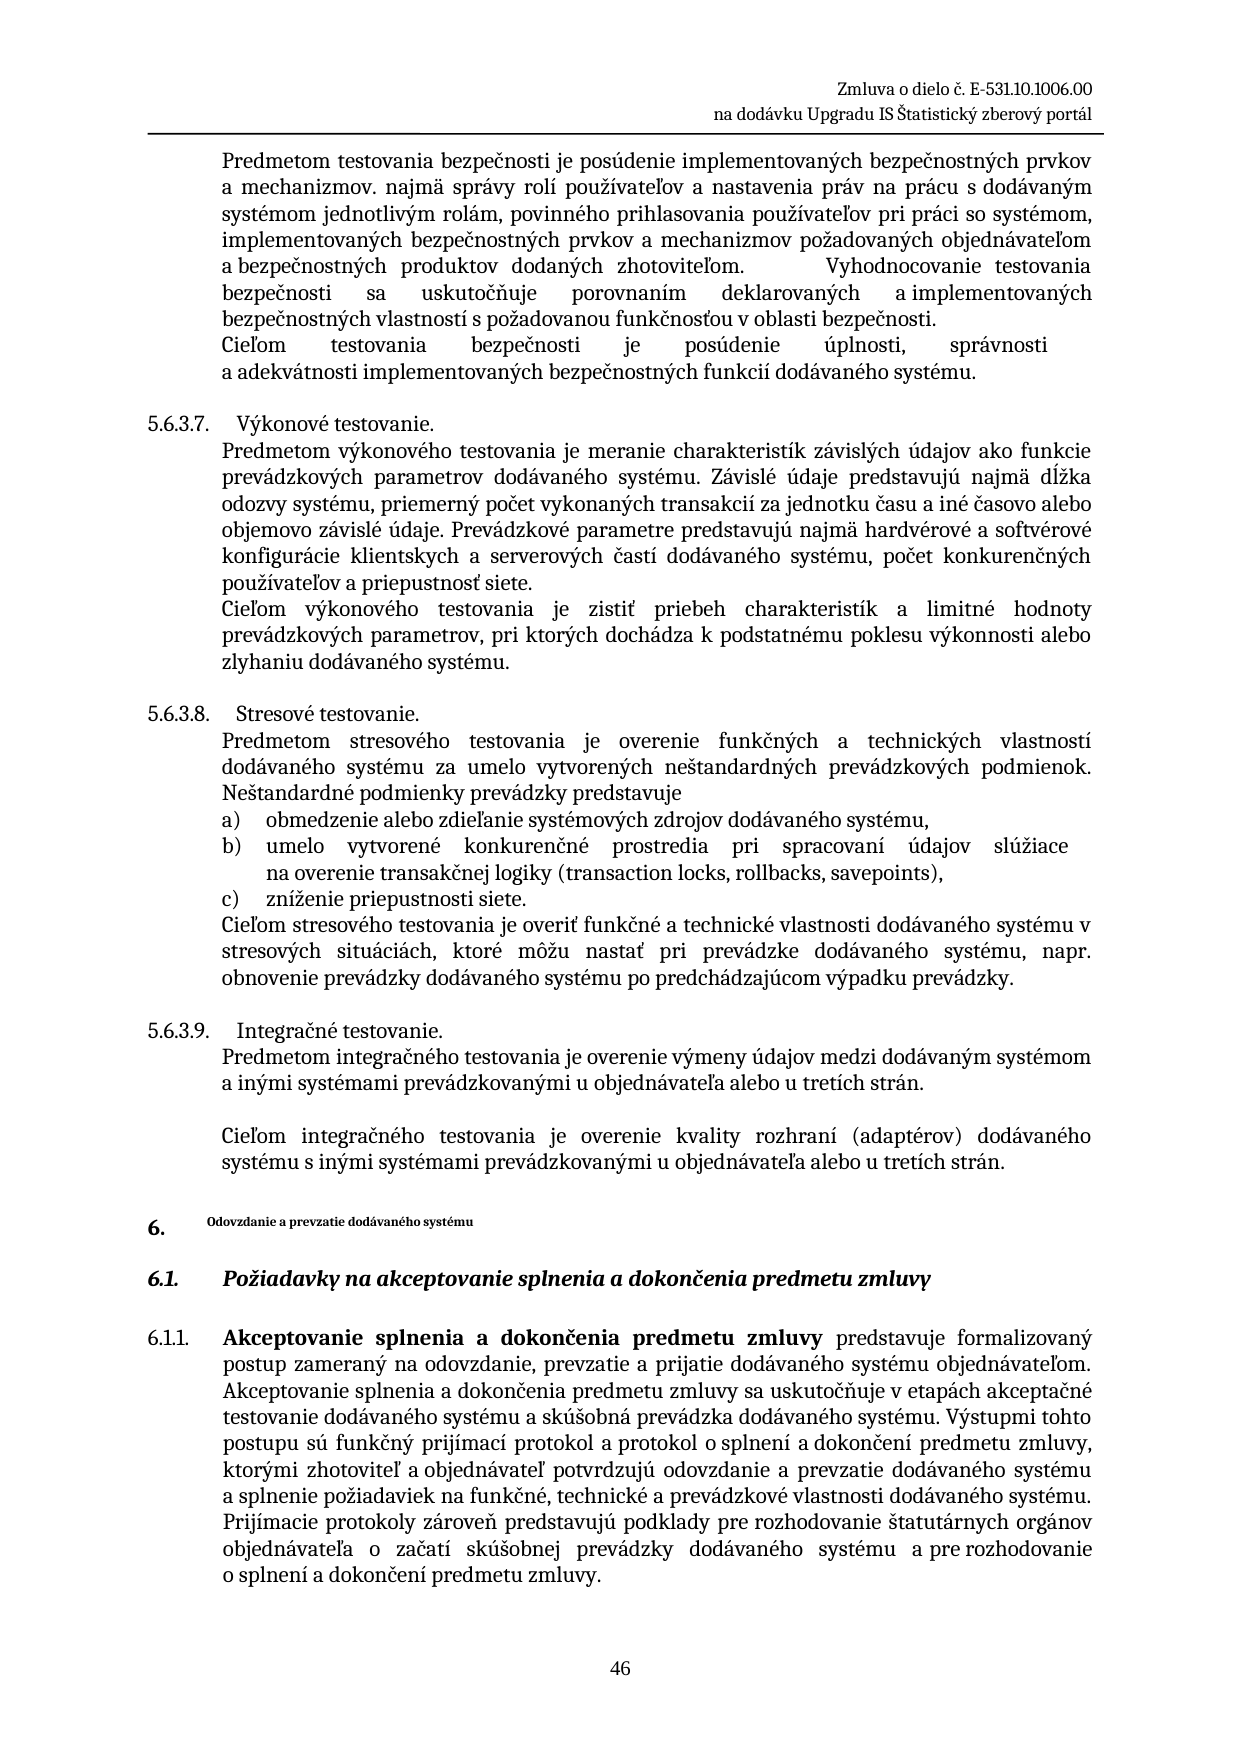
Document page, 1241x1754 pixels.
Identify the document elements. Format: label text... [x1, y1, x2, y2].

list umelo vytvorené konkurenčné prostredia pri spracovaní údajov slúžiace na overenie transakčnej logiky (transaction locks, rollbacks, savepoints), [222, 833, 1092, 886]
subtitle Odovzdanie a prevzatie dodávaného systému [148, 1214, 1092, 1241]
text Cieľom stresového testovania je overiť funkčné a technické vlastnosti dodávaného systému v stresových situáciách, ktoré môžu nastať pri prevádzke dodávaného systému, napr. obnovenie prevádzky dodávaného systému po predchádzajúcom výpadku prevádzky. [222, 912, 1092, 991]
list Stresové testovanie. [148, 701, 1092, 727]
list zníženie priepustnosti siete. [222, 886, 1092, 912]
text Cieľom testovania bezpečnosti je posúdenie úplnosti, správnosti a adekvátnosti implementovaných bezpečnostných funkcií dodávaného systému. [222, 332, 1092, 385]
list obmedzenie alebo zdieľanie systémových zdrojov dodávaného systému, [222, 807, 1092, 833]
list Výkonové testovanie. [148, 411, 1092, 438]
text Predmetom testovania bezpečnosti je posúdenie implementovaných bezpečnostných prvkov a mechanizmov. najmä správy rolí používateľov a nastavenia práv na prácu s dodávaným systémom jednotlivým rolám, povinného prihlasovania používateľov pri práci so systémom, implementovaných bezpečnostných prvkov a mechanizmov požadovaných objednávateľom a bezpečnostných produktov dodaných zhotoviteľom. Vyhodnocovanie testovania bezpečnosti sa uskutočňuje porovnaním deklarovaných a implementovaných bezpečnostných vlastností s požadovanou funkčnosťou v oblasti bezpečnosti. [222, 148, 1092, 332]
text Cieľom výkonového testovania je zistiť priebeh charakteristík a limitné hodnoty prevádzkových parametrov, pri ktorých dochádza k podstatnému poklesu výkonnosti alebo zlyhaniu dodávaného systému. [222, 596, 1092, 675]
text Predmetom stresového testovania je overenie funkčných a technických vlastností dodávaného systému za umelo vytvorených neštandardných prevádzkových podmienok. Neštandardné podmienky prevádzky predstavuje [222, 727, 1092, 807]
text Predmetom výkonového testovania je meranie charakteristík závislých údajov ako funkcie prevádzkových parametrov dodávaného systému. Závislé údaje predstavujú najmä dĺžka odozvy systému, priemerný počet vykonaných transakcií za jednotku času a iné časovo alebo objemovo závislé údaje. Prevádzkové parametre predstavujú najmä hardvérové a softvérové konfigurácie klientskych a serverových častí dodávaného systému, počet konkurenčných používateľov a priepustnosť siete. [222, 438, 1092, 596]
list Akceptovanie splnenia a dokončenia predmetu zmluvy predstavuje formalizovaný postup zameraný na odovzdanie, prevzatie a prijatie dodávaného systému objednávateľom. Akceptovanie splnenia a dokončenia predmetu zmluvy sa uskutočňuje v etapách akceptačné testovanie dodávaného systému a skúšobná prevádzka dodávaného systému. Výstupmi tohto postupu sú funkčný prijímací protokol a protokol o splnení a dokončení predmetu zmluvy, ktorými zhotoviteľ a objednávateľ potvrdzujú odovzdanie a prevzatie dodávaného systému a splnenie požiadaviek na funkčné, technické a prevádzkové vlastnosti dodávaného systému. Prijímacie protokoly zároveň predstavujú podklady pre rozhodovanie štatutárnych orgánov objednávateľa o začatí skúšobnej prevádzky dodávaného systému a pre rozhodovanie o splnení a dokončení predmetu zmluvy. [148, 1325, 1092, 1588]
text Predmetom integračného testovania je overenie výmeny údajov medzi dodávaným systémom a inými systémami prevádzkovanými u objednávateľa alebo u tretích strán. [222, 1044, 1092, 1096]
text Cieľom integračného testovania je overenie kvality rozhraní (adaptérov) dodávaného systému s inými systémami prevádzkovanými u objednávateľa alebo u tretích strán. [222, 1123, 1092, 1176]
list Integračné testovanie. [148, 1017, 1092, 1044]
subtitle Požiadavky na akceptovanie splnenia a dokončenia predmetu zmluvy [148, 1266, 1092, 1292]
